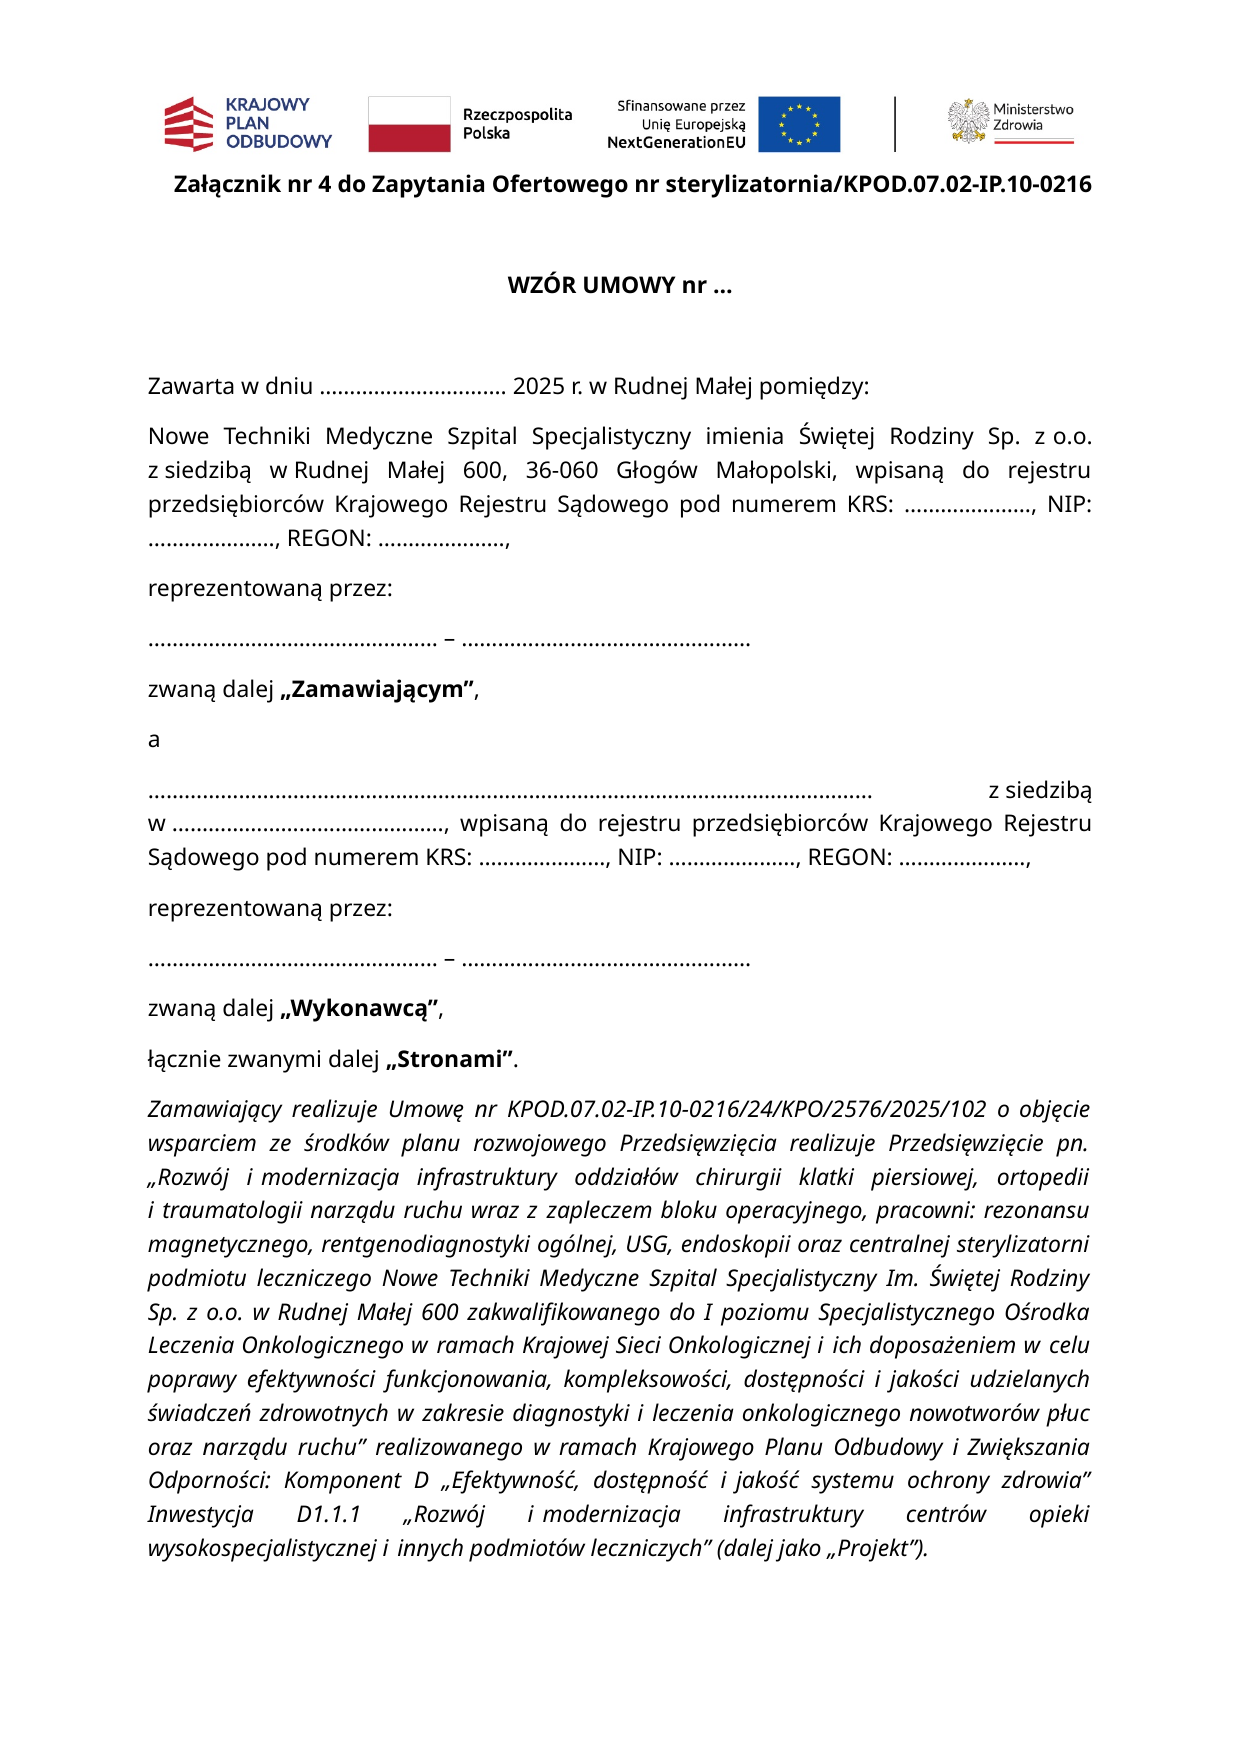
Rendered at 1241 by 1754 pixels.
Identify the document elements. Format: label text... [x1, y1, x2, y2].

text reprezentowaną przez: [148, 891, 1093, 923]
text zwaną dalej „Wykonawcą”, [148, 992, 1093, 1023]
text a [148, 723, 1093, 754]
text ………………………………………… – ………………………………………… [148, 942, 1093, 973]
text zwaną dalej „Zamawiającym”, [148, 673, 1093, 704]
text WZÓR UMOWY nr … [148, 269, 1093, 300]
text ………………………………………………………………………………………………………… z siedzibą w ………………………………………, wpisaną do rejestru przedsiębiorców Krajowego Rejestru Sądowego pod numerem KRS: …………………, NIP: …………………, REGON: …………………, [148, 773, 1093, 872]
text ………………………………………… – ………………………………………… [148, 622, 1093, 653]
text Zawarta w dniu …………………………. 2025 r. w Rudnej Małej pomiędzy: [148, 370, 1093, 401]
text reprezentowaną przez: [148, 572, 1093, 603]
text łącznie zwanymi dalej „Stronami”. [148, 1043, 1093, 1074]
text Nowe Techniki Medyczne Szpital Specjalistyczny imienia Świętej Rodziny Sp. z o.o. z siedzibą w Rudnej Małej 600, 36-060 Głogów Małopolski, wpisaną do rejestru przedsiębiorców Krajowego Rejestru Sądowego pod numerem KRS: …………………, NIP: …………………, REGON: …………………, [148, 420, 1093, 553]
text Załącznik nr 4 do Zapytania Ofertowego nr sterylizatornia/KPOD.07.02-IP.10-0216 [148, 169, 1093, 199]
picture [147, 73, 1093, 169]
text Zamawiający realizuje Umowę nr KPOD.07.02-IP.10-0216/24/KPO/2576/2025/102 o objęcie wsparciem ze środków planu rozwojowego Przedsięwzięcia realizuje Przedsięwzięcie pn. „Rozwój i modernizacja infrastruktury oddziałów chirurgii klatki piersiowej, ortopedii i traumatologii narządu ruchu wraz z zapleczem bloku operacyjnego, pracowni: rezonansu magnetycznego, rentgenodiagnostyki ogólnej, USG, endoskopii oraz centralnej sterylizatorni podmiotu leczniczego Nowe Techniki Medyczne Szpital Specjalistyczny Im. Świętej Rodziny Sp. z o.o. w Rudnej Małej 600 zakwalifikowanego do I poziomu Specjalistycznego Ośrodka Leczenia Onkologicznego w ramach Krajowej Sieci Onkologicznej i ich doposażeniem w celu poprawy efektywności funkcjonowania, kompleksowości, dostępności i jakości udzielanych świadczeń zdrowotnych w zakresie diagnostyki i leczenia onkologicznego nowotworów płuc oraz narządu ruchu” realizowanego w ramach Krajowego Planu Odbudowy i Zwiększania Odporności: Komponent D „Efektywność, dostępność i jakość systemu ochrony zdrowia” Inwestycja D1.1.1 „Rozwój i modernizacja infrastruktury centrów opieki wysokospecjalistycznej i innych podmiotów leczniczych” (dalej jako „Projekt”). [148, 1093, 1093, 1563]
